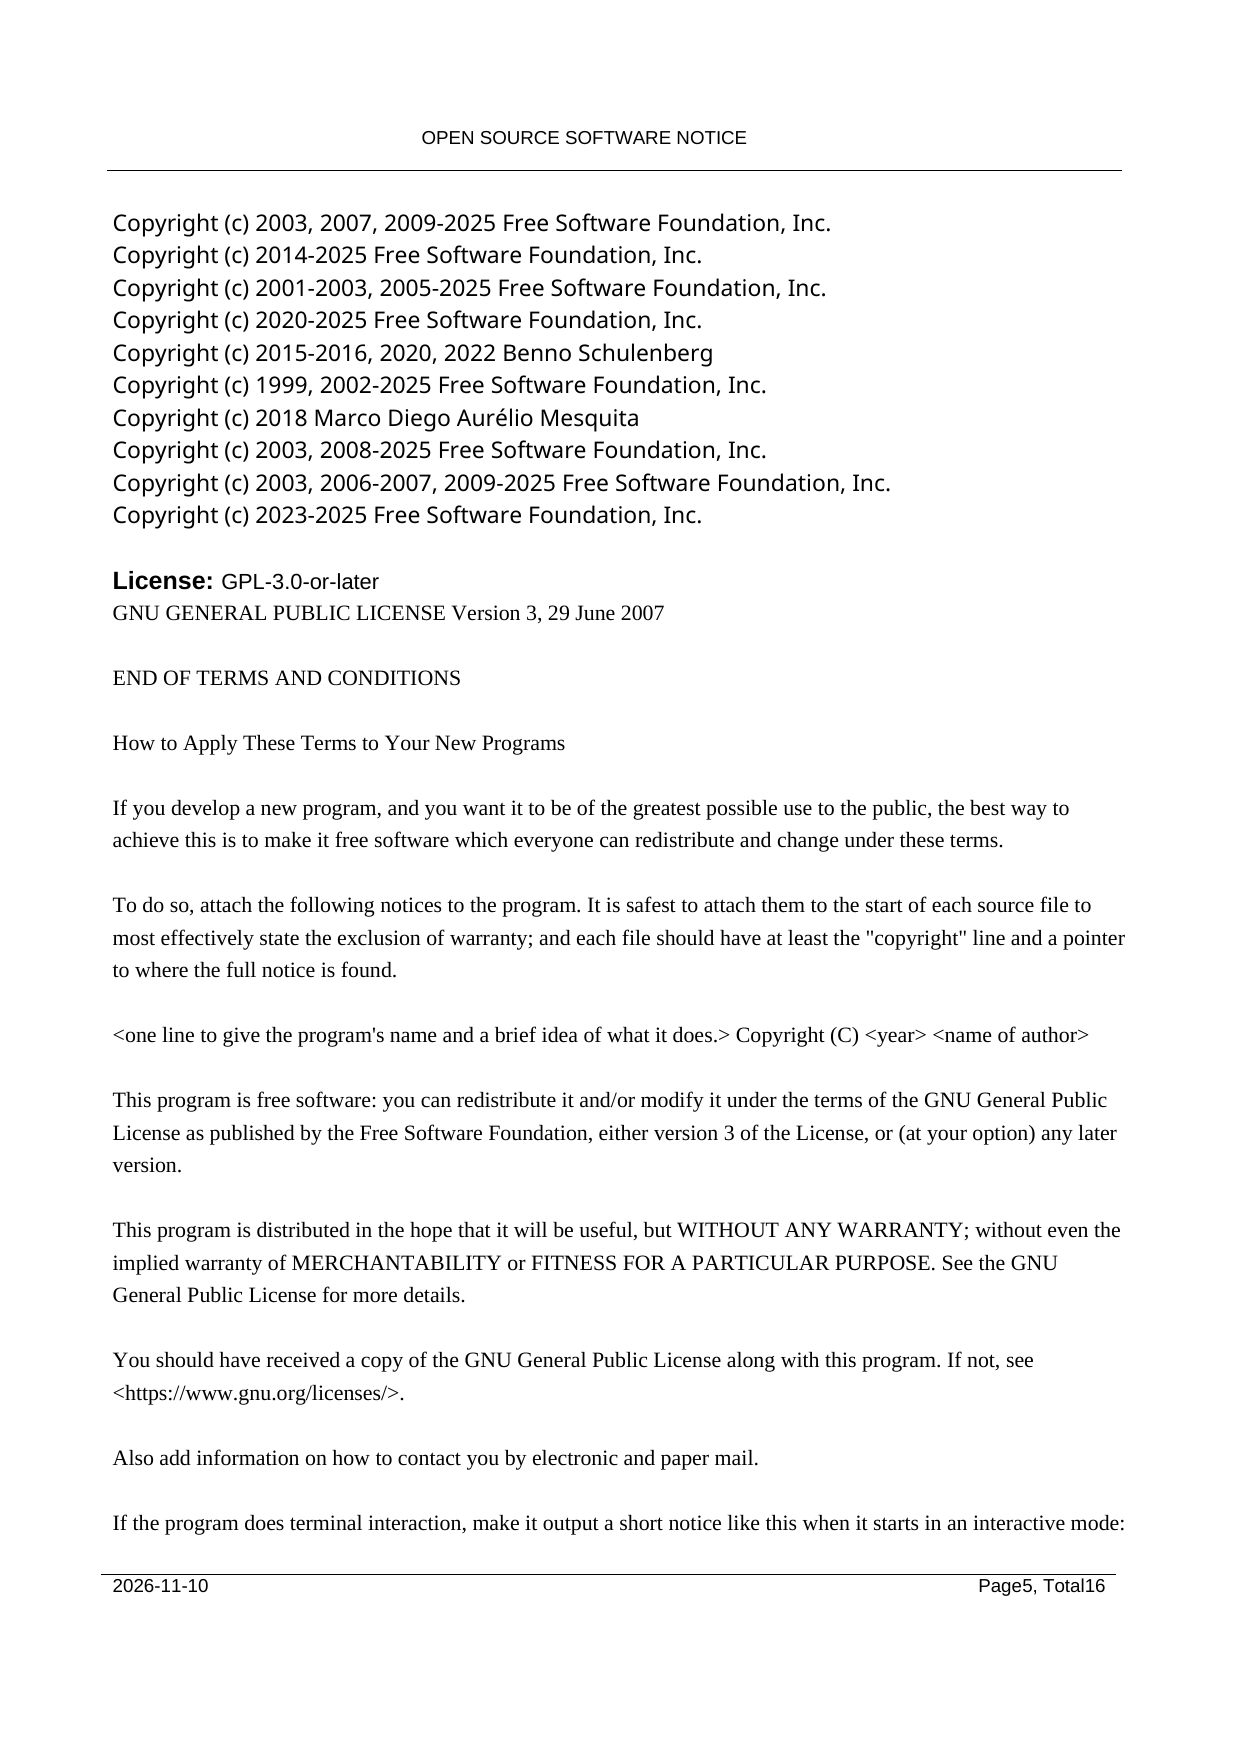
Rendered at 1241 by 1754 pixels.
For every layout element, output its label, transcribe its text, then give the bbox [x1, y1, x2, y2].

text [112, 206, 1128, 564]
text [112, 596, 1128, 1539]
text License: GPL-3.0-or-later [112, 564, 1128, 596]
